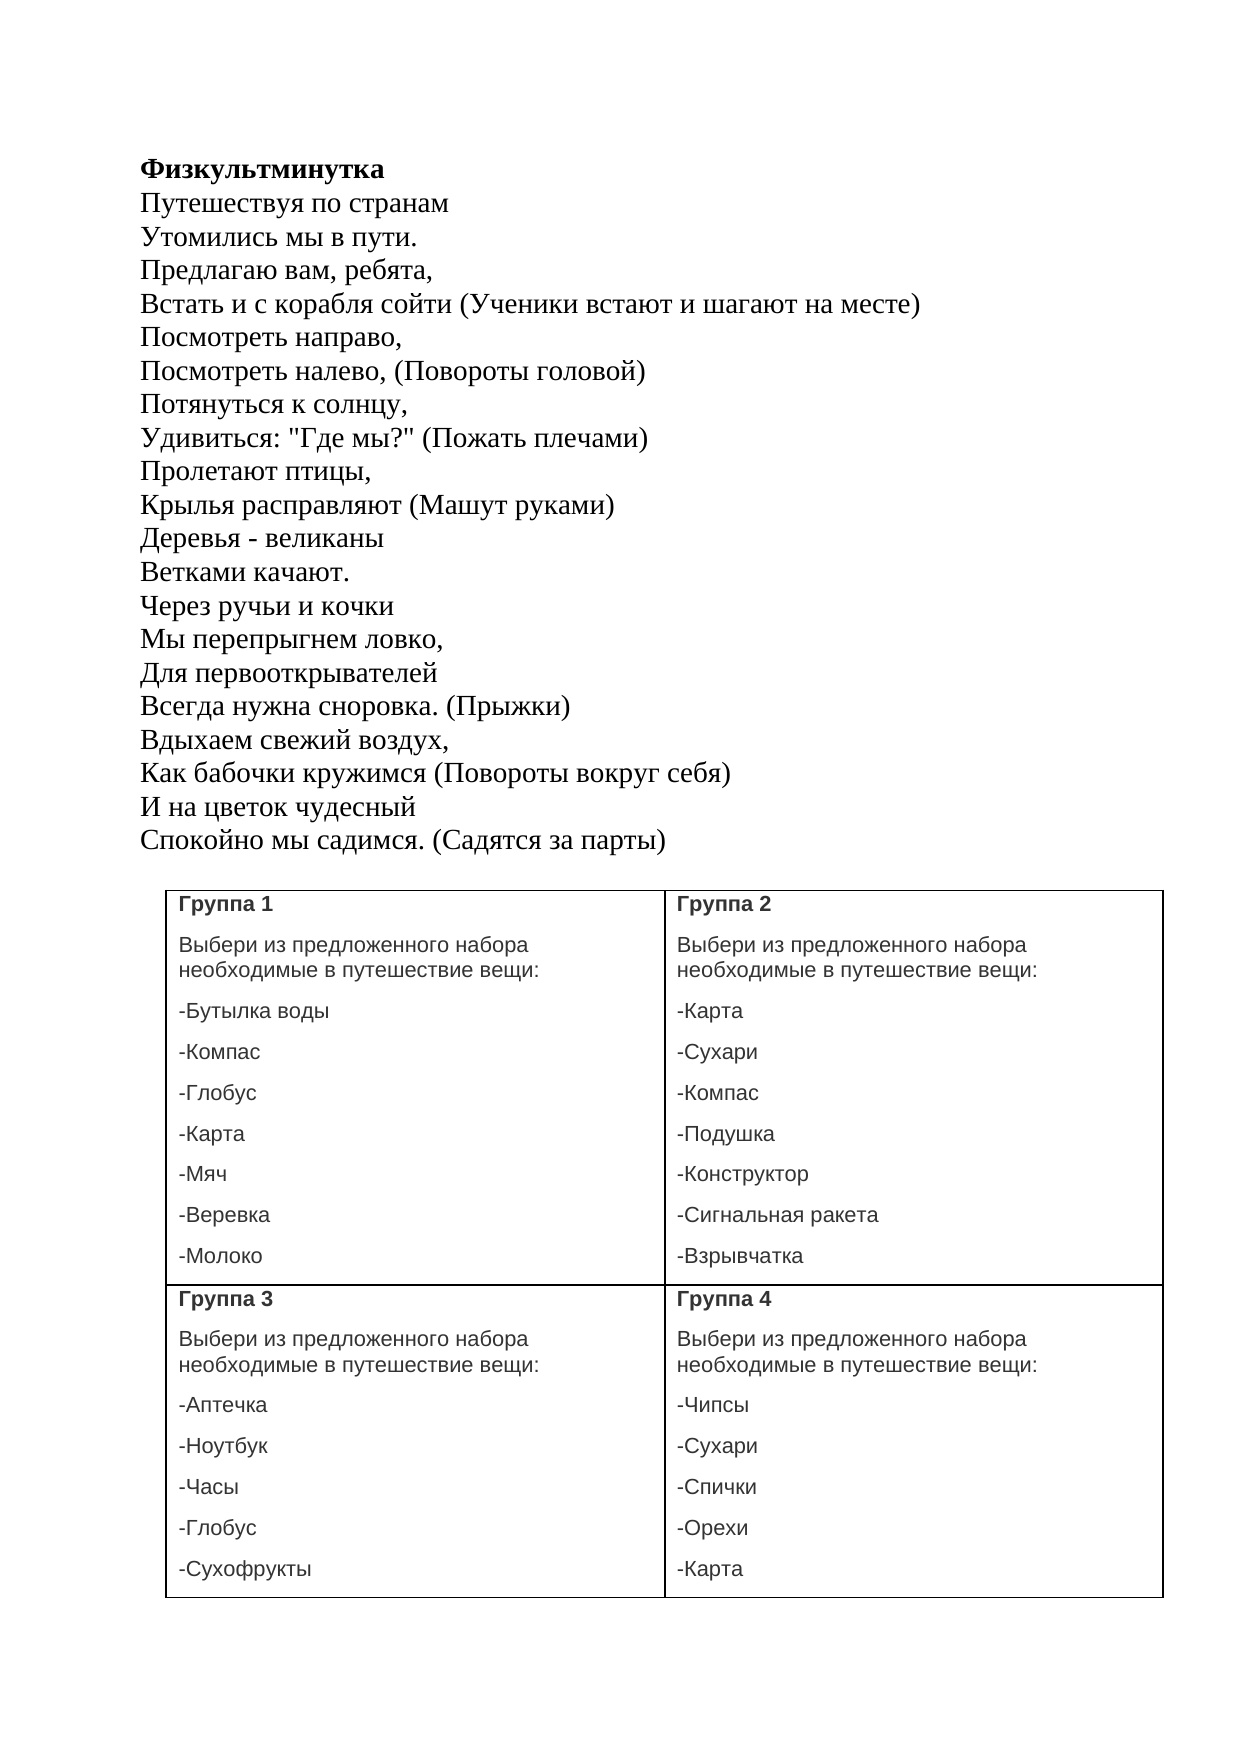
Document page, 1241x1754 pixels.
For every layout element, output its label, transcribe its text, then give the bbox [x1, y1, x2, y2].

text Удивиться: "Где мы?" (Пожать плечами) [140, 420, 1152, 453]
text Посмотреть налево, (Повороты головой) [140, 353, 1152, 386]
text Крылья расправляют (Машут руками) [140, 487, 1152, 521]
text Встать и с корабля сойти (Ученики встают и шагают на месте) [140, 286, 1152, 319]
text Спокойно мы садимся. (Садятся за парты) [140, 822, 1152, 856]
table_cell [167, 1286, 664, 1596]
text Мы перепрыгнем ловко, [140, 621, 1152, 655]
text Всегда нужна сноровка. (Прыжки) [140, 688, 1152, 722]
text И на цветок чудесный [140, 789, 1152, 822]
text Посмотреть направо, [140, 319, 1152, 353]
text Через ручьи и кочки [140, 588, 1152, 621]
text Предлагаю вам, ребята, [140, 252, 1152, 286]
text Вдыхаем свежий воздух, [140, 722, 1152, 755]
text Для первооткрывателей [140, 655, 1152, 688]
text Пролетают птицы, [140, 453, 1152, 487]
table_header Группа 1 Выбери из предложенного набора необходимые в путешествие вещи: -Бутылка воды -Компас -Глобус -Карта -Мяч -Веревка -Молоко [167, 891, 664, 1284]
text Путешествуя по странам [140, 185, 1152, 219]
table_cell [666, 1286, 1162, 1596]
text Как бабочки кружимся (Повороты вокруг себя) [140, 755, 1152, 789]
table_header Группа 2 Выбери из предложенного набора необходимые в путешествие вещи: -Карта -Сухари -Компас -Подушка -Конструктор -Сигнальная ракета -Взрывчатка [666, 891, 1162, 1284]
text Потянуться к солнцу, [140, 386, 1152, 420]
text Утомились мы в пути. [140, 219, 1152, 252]
text Деревья - великаны [140, 521, 1152, 554]
text Ветками качают. [140, 554, 1152, 588]
text Физкультминутка [140, 152, 1152, 185]
